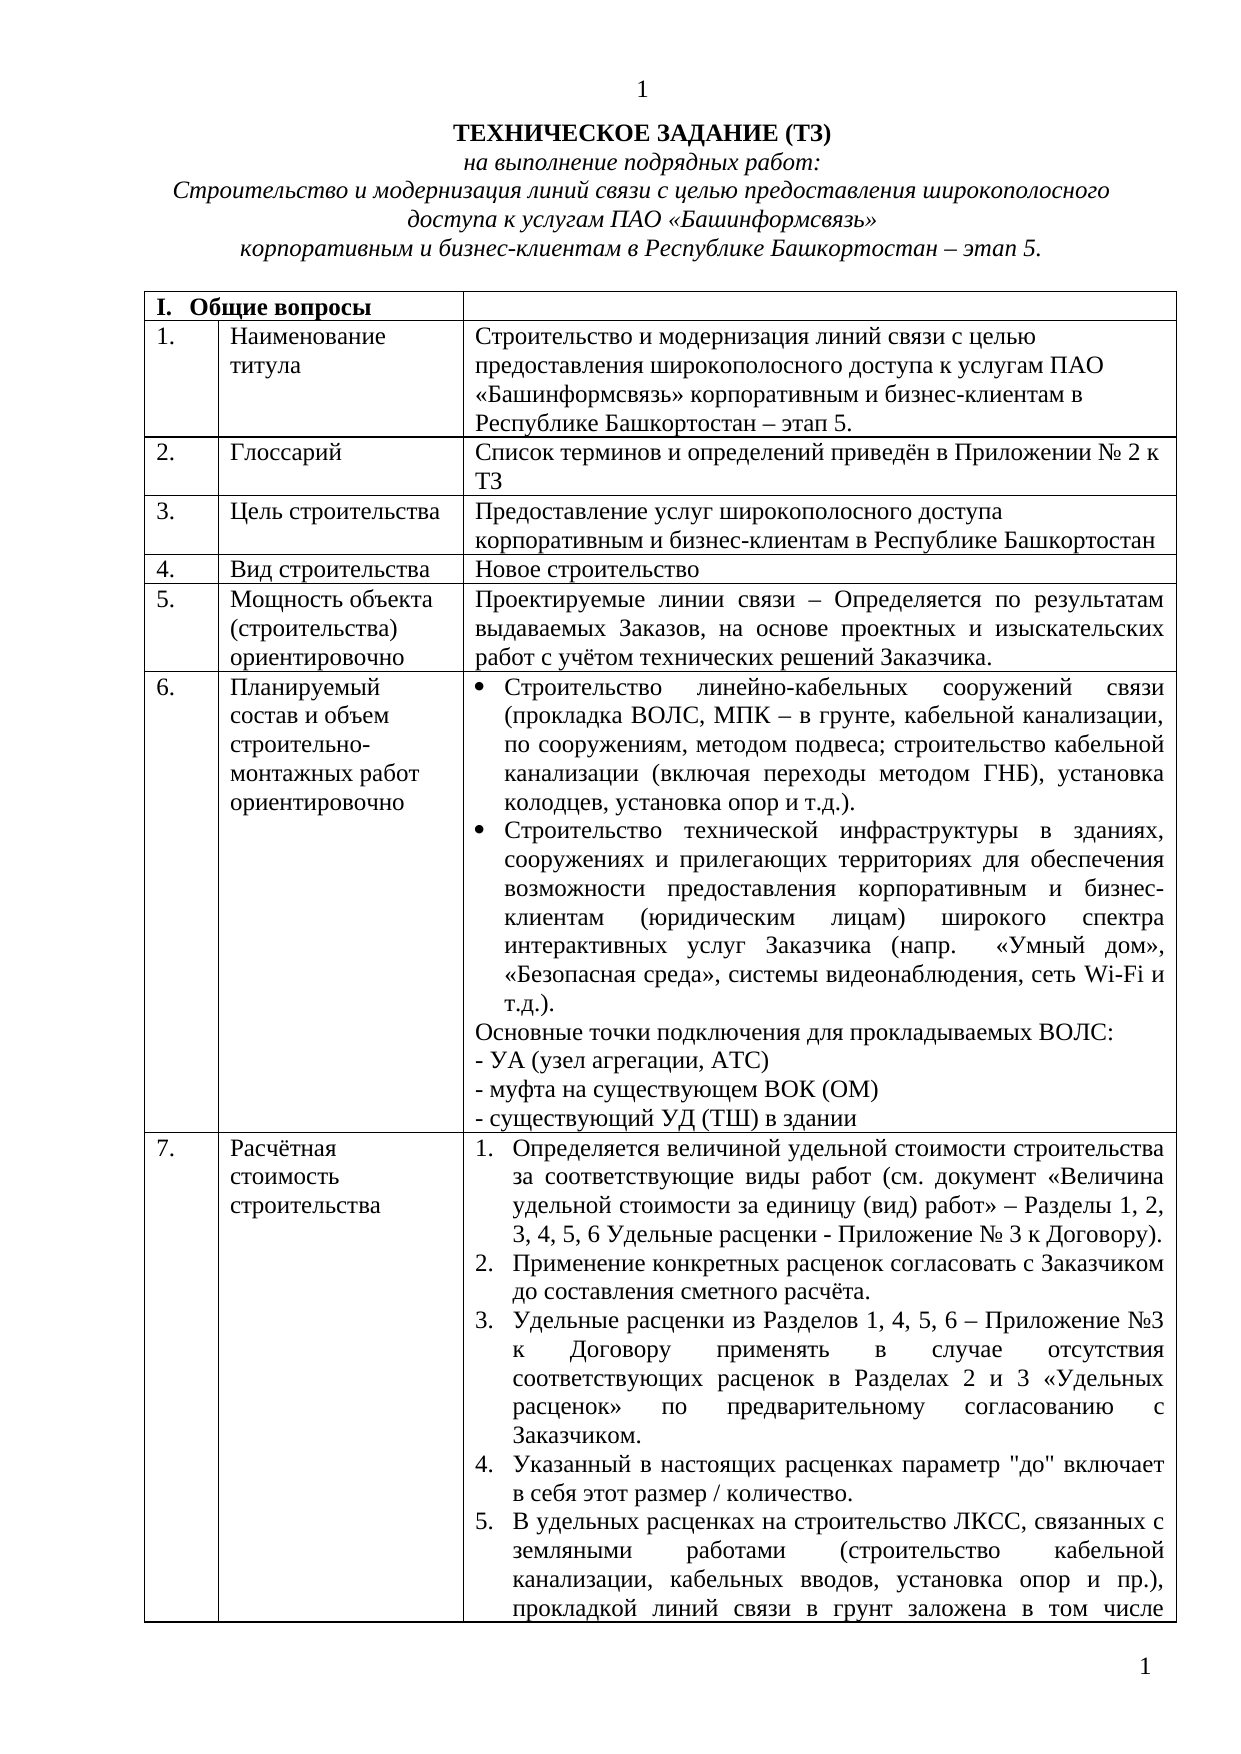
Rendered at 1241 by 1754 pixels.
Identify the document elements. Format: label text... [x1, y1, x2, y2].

table_cell Строительство и модернизация линий связи с целью предоставления широкополосного доступа к услугам ПАО «Башинформсвязь» корпоративным и бизнес-клиентам в Республике Башкортостан – этап 5. [464, 321, 1176, 436]
table_cell Планируемый состав и объем строительно-монтажных работ ориентировочно [219, 672, 463, 1132]
table_header Общие вопросы [145, 292, 463, 320]
table_cell Глоссарий [219, 438, 463, 495]
table_cell 3. [145, 496, 218, 553]
table_cell Предоставление услуг широкополосного доступа корпоративным и бизнес-клиентам в Республике Башкортостан [464, 496, 1176, 553]
table_cell Мощность объекта (строительства) ориентировочно [219, 584, 463, 671]
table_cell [464, 1133, 1176, 1621]
table_cell Цель строительства [219, 496, 463, 553]
table_cell Строительство линейно-кабельных сооружений связи (прокладка ВОЛС, МПК – в грунте, кабельной канализации, по сооружениям, методом подвеса; строительство кабельной канализации (включая переходы методом ГНБ), установка колодцев, установка опор и т.д.). Строительство технической инфраструктуры в зданиях, сооружениях и прилегающих территориях для обеспечения возможности предоставления корпоративным и бизнес-клиентам (юридическим лицам) широкого спектра интерактивных услуг Заказчика (напр. «Умный дом», «Безопасная среда», системы видеонаблюдения, сеть Wi-Fi и т.д.). Основные точки подключения для прокладываемых ВОЛС: - УА (узел агрегации, АТС) - муфта на существующем ВОК (ОМ) - существующий УД (ТШ) в здании [464, 672, 1176, 1132]
list ТЕХНИЧЕСКОЕ ЗАДАНИЕ (ТЗ) [133, 118, 1152, 147]
table_cell Новое строительство [464, 555, 1176, 583]
table_cell Наименование титула [219, 321, 463, 436]
list Строительство и модернизация линий связи с целью предоставления широкополосного доступа к услугам ПАО «Башинформсвязь» [133, 176, 1152, 233]
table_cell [219, 1133, 463, 1621]
table_cell 6. [145, 672, 218, 1132]
table_cell 2. [145, 438, 218, 495]
table_cell 7. [145, 1133, 218, 1621]
list на выполнение подрядных работ: [133, 147, 1152, 176]
table_cell 4. [145, 555, 218, 583]
table_cell 5. [145, 584, 218, 671]
table_header [464, 292, 1176, 320]
table_cell Вид строительства [219, 555, 463, 583]
table_cell Проектируемые линии связи – Определяется по результатам выдаваемых Заказов, на основе проектных и изыскательских работ с учётом технических решений Заказчика. [464, 584, 1176, 671]
table_cell Список терминов и определений приведён в Приложении № 2 к ТЗ [464, 438, 1176, 495]
list корпоративным и бизнес-клиентам в Республике Башкортостан – этап 5. [133, 233, 1152, 262]
table_cell 1. [145, 321, 218, 436]
